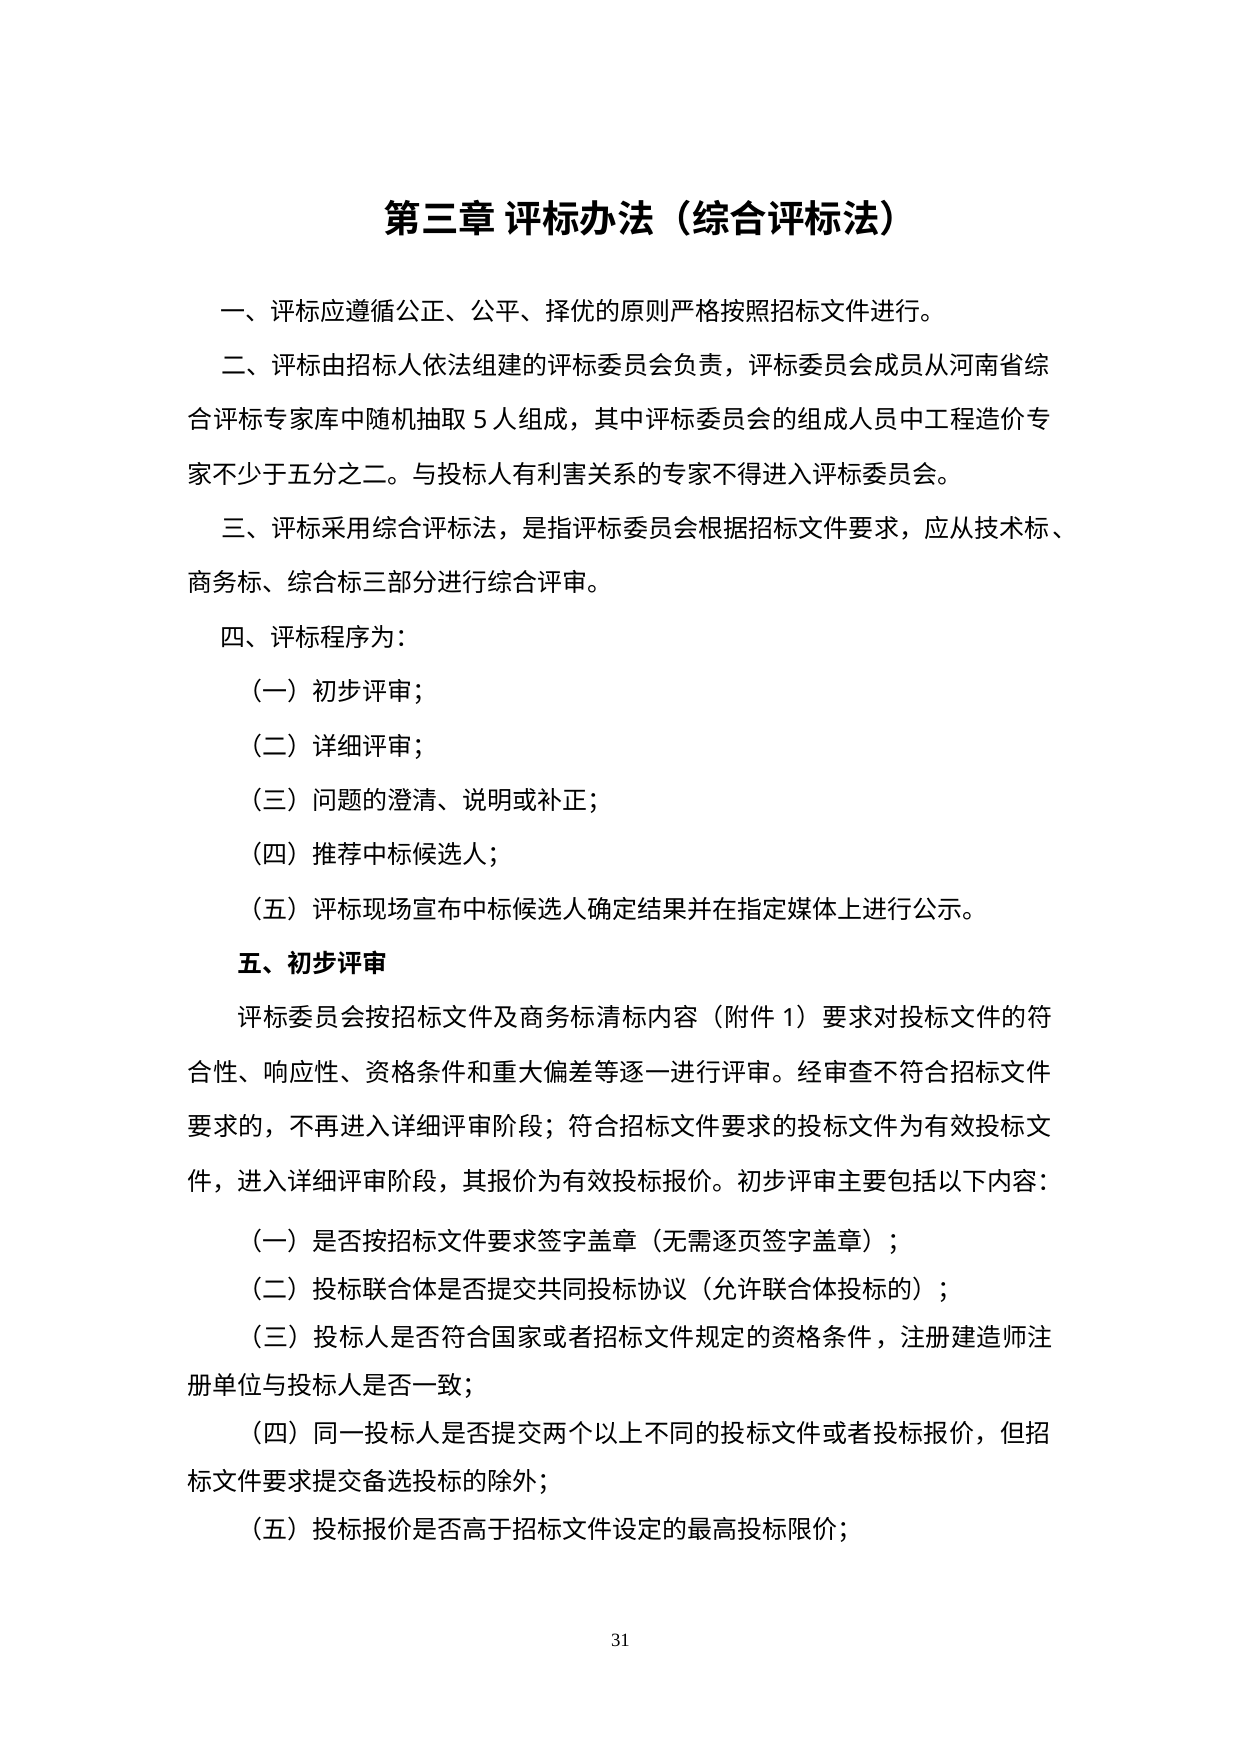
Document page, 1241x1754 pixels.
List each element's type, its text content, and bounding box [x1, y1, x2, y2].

text （三）投标人是否符合国家或者招标文件规定的资格条件，注册建造师注册单位与投标人是否一致； [187, 1312, 1053, 1408]
text （二）详细评审； [187, 726, 1053, 762]
text 三、评标采用综合评标法，是指评标委员会根据招标文件要求，应从技术标、商务标、综合标三部分进行综合评审。 [187, 508, 1053, 599]
text （四）推荐中标候选人； [187, 835, 1053, 871]
text （三）问题的澄清、说明或补正； [187, 780, 1053, 817]
text （四）同一投标人是否提交两个以上不同的投标文件或者投标报价，但招标文件要求提交备选投标的除外； [187, 1408, 1053, 1504]
text 四、评标程序为： [187, 617, 1053, 653]
text 评标委员会按招标文件及商务标清标内容（附件1）要求对投标文件的符合性、响应性、资格条件和重大偏差等逐一进行评审。经审查不符合招标文件要求的，不再进入详细评审阶段；符合招标文件要求的投标文件为有效投标文件，进入详细评审阶段，其报价为有效投标报价。初步评审主要包括以下内容： [187, 998, 1053, 1197]
text 五、初步评审 [187, 943, 1053, 980]
text 第三章 评标办法（综合评标法） [187, 168, 1113, 264]
text （二）投标联合体是否提交共同投标协议（允许联合体投标的）； [187, 1263, 1053, 1312]
text 一、评标应遵循公正、公平、择优的原则严格按照招标文件进行。 [187, 291, 1053, 327]
text （五）投标报价是否高于招标文件设定的最高投标限价； [187, 1504, 1053, 1552]
text （五）评标现场宣布中标候选人确定结果并在指定媒体上进行公示。 [187, 889, 1053, 925]
text （一）是否按招标文件要求签字盖章（无需逐页签字盖章）； [187, 1215, 1053, 1263]
text （一）初步评审； [187, 672, 1053, 708]
text 二、评标由招标人依法组建的评标委员会负责，评标委员会成员从河南省综合评标专家库中随机抽取5人组成，其中评标委员会的组成人员中工程造价专家不少于五分之二。与投标人有利害关系的专家不得进入评标委员会。 [187, 345, 1053, 490]
